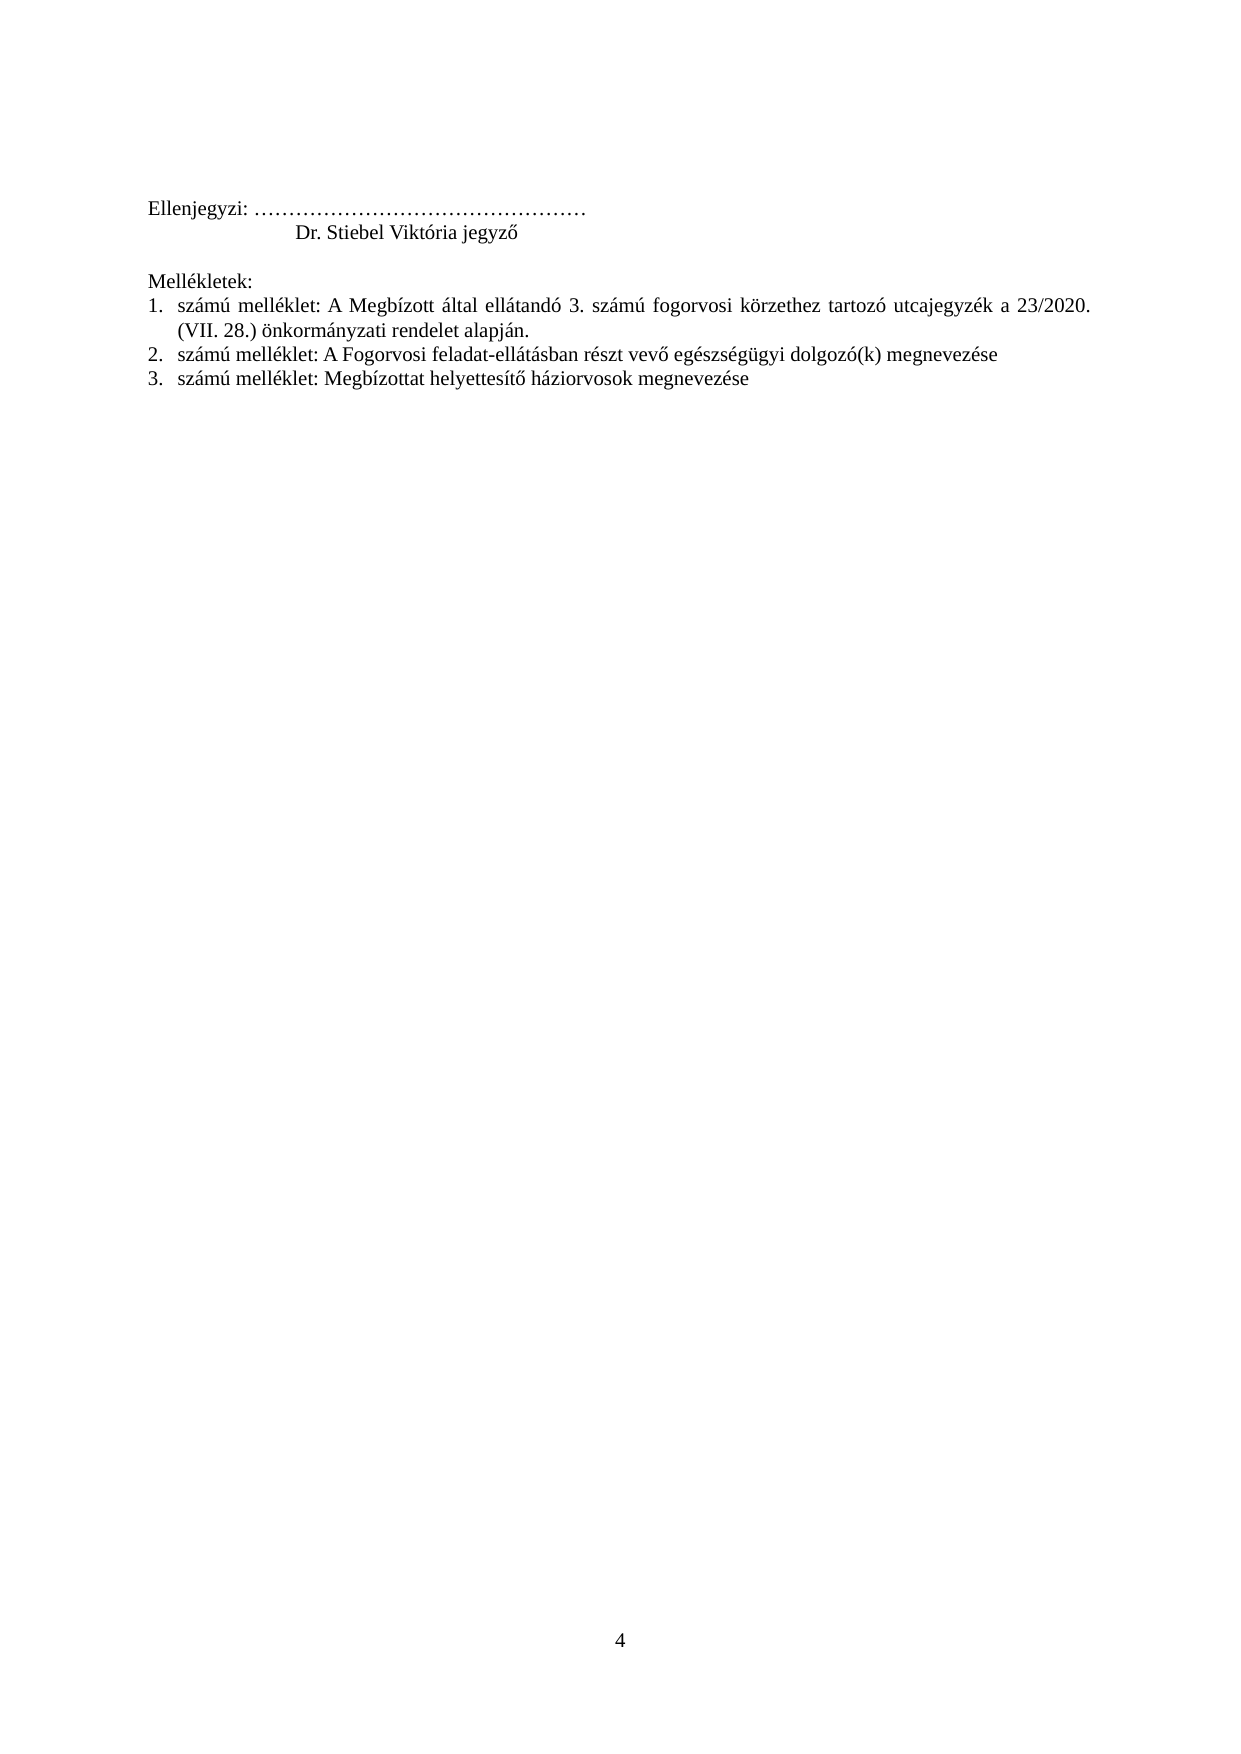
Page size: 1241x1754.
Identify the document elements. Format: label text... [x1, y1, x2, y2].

text Ellenjegyzi: ………………………………………… [148, 196, 1093, 220]
text Mellékletek: [148, 269, 1093, 293]
list számú melléklet: A Fogorvosi feladat-ellátásban részt vevő egészségügyi dolgozó(k) megnevezése [148, 342, 1093, 366]
text Dr. Stiebel Viktória jegyző [221, 220, 1093, 244]
list számú melléklet: A Megbízott által ellátandó 3. számú fogorvosi körzethez tartozó utcajegyzék a 23/2020. (VII. 28.) önkormányzati rendelet alapján. [148, 293, 1093, 342]
list számú melléklet: Megbízottat helyettesítő háziorvosok megnevezése [148, 366, 1093, 390]
